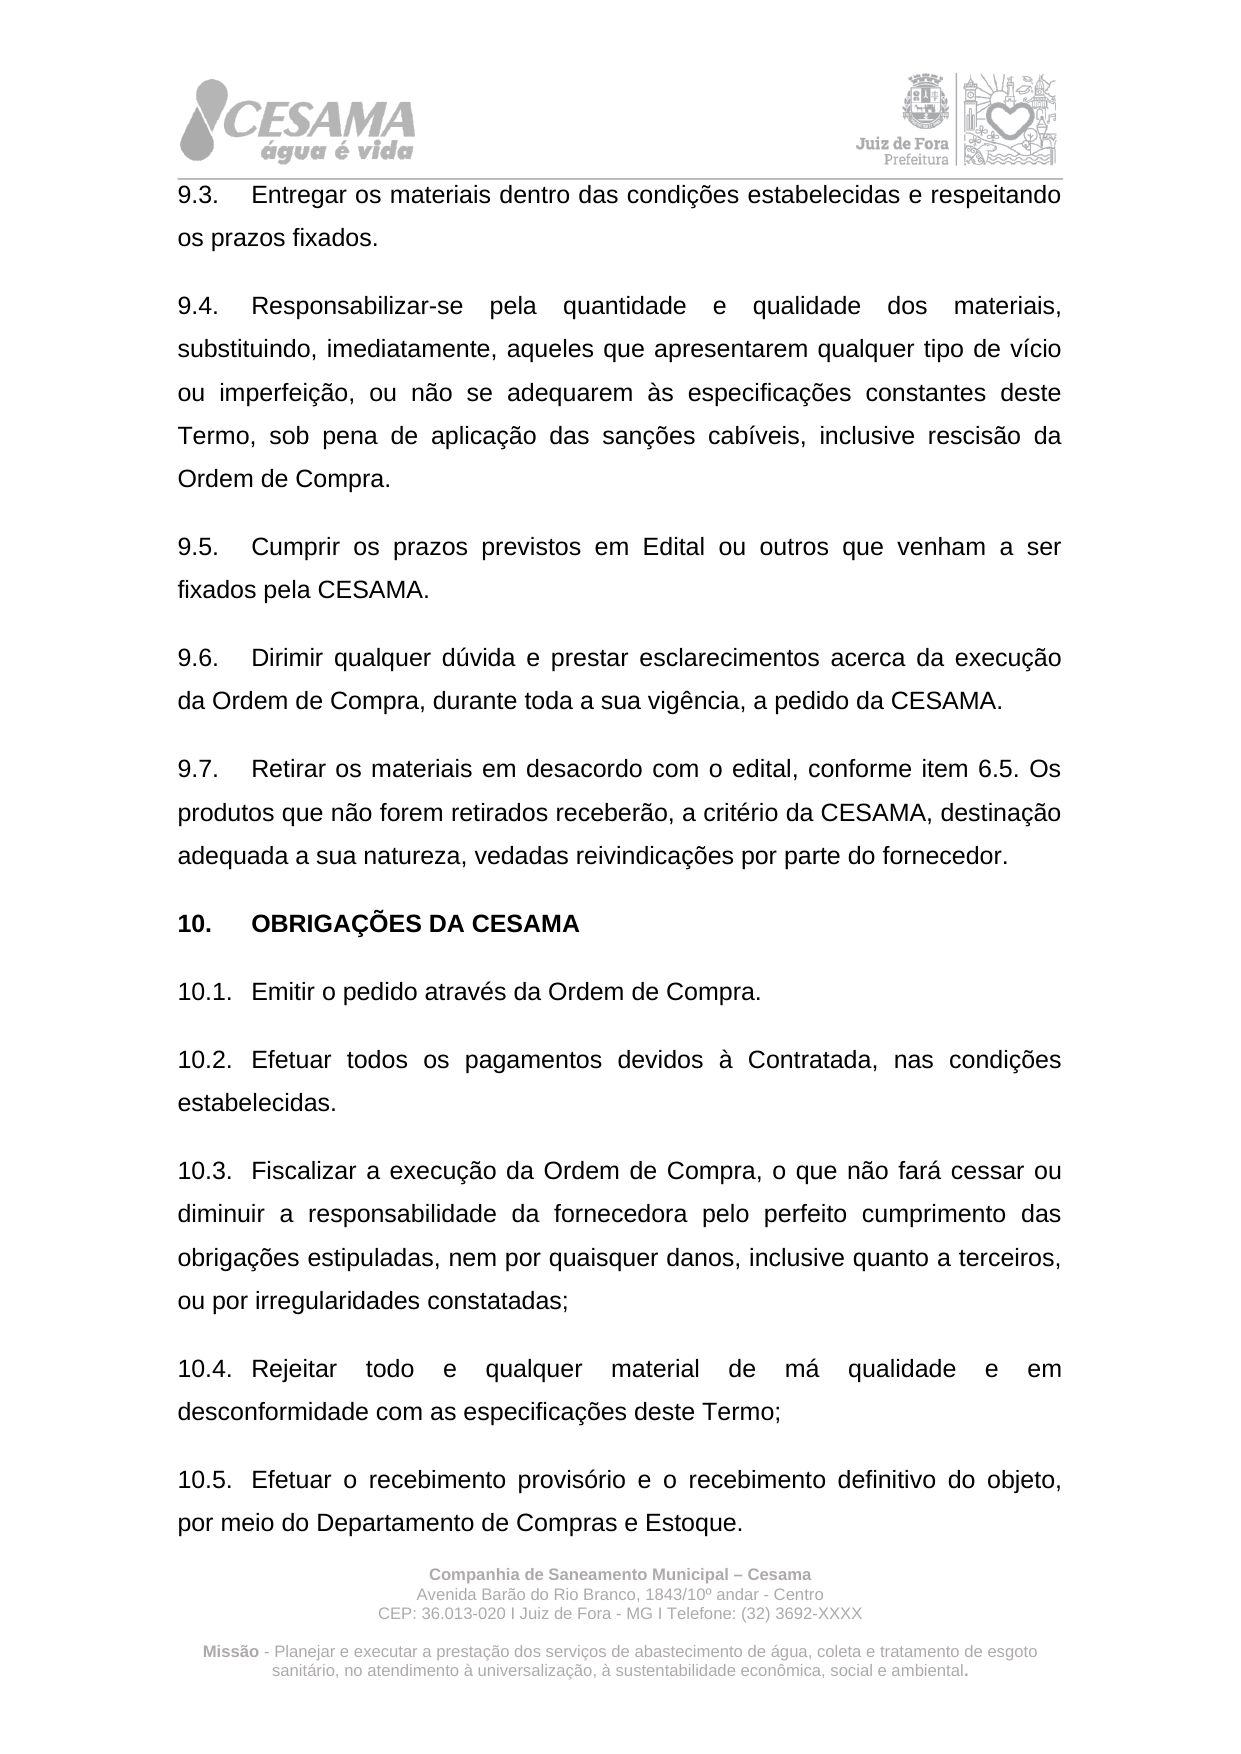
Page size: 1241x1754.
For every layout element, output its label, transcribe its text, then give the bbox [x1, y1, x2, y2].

list OBRIGAÇÕES DA CESAMA [177, 909, 1063, 937]
list Rejeitar todo e qualquer material de má qualidade e em desconformidade com as especificações deste Termo; [177, 1354, 1063, 1426]
list Emitir o pedido através da Ordem de Compra. [177, 977, 1063, 1006]
list Efetuar todos os pagamentos devidos à Contratada, nas condições estabelecidas. [177, 1045, 1063, 1117]
list Responsabilizar-se pela quantidade e qualidade dos materiais, substituindo, imediatamente, aqueles que apresentarem qualquer tipo de vício ou imperfeição, ou não se adequarem às especificações constantes deste Termo, sob pena de aplicação das sanções cabíveis, inclusive rescisão da Ordem de Compra. [177, 291, 1063, 492]
picture [177, 73, 1064, 180]
list Efetuar o recebimento provisório e o recebimento definitivo do objeto, por meio do Departamento de Compras e Estoque. [177, 1465, 1063, 1537]
list Fiscalizar a execução da Ordem de Compra, o que não fará cessar ou diminuir a responsabilidade da fornecedora pelo perfeito cumprimento das obrigações estipuladas, nem por quaisquer danos, inclusive quanto a terceiros, ou por irregularidades constatadas; [177, 1156, 1063, 1314]
list Cumprir os prazos previstos em Edital ou outros que venham a ser fixados pela CESAMA. [177, 532, 1063, 604]
list Dirimir qualquer dúvida e prestar esclarecimentos acerca da execução da Ordem de Compra, durante toda a sua vigência, a pedido da CESAMA. [177, 643, 1063, 715]
list Entregar os materiais dentro das condições estabelecidas e respeitando os prazos fixados. [177, 180, 1063, 252]
list Retirar os materiais em desacordo com o edital, conforme item 6.5. Os produtos que não forem retirados receberão, a critério da CESAMA, destinação adequada a sua natureza, vedadas reivindicações por parte do fornecedor. [177, 754, 1063, 869]
